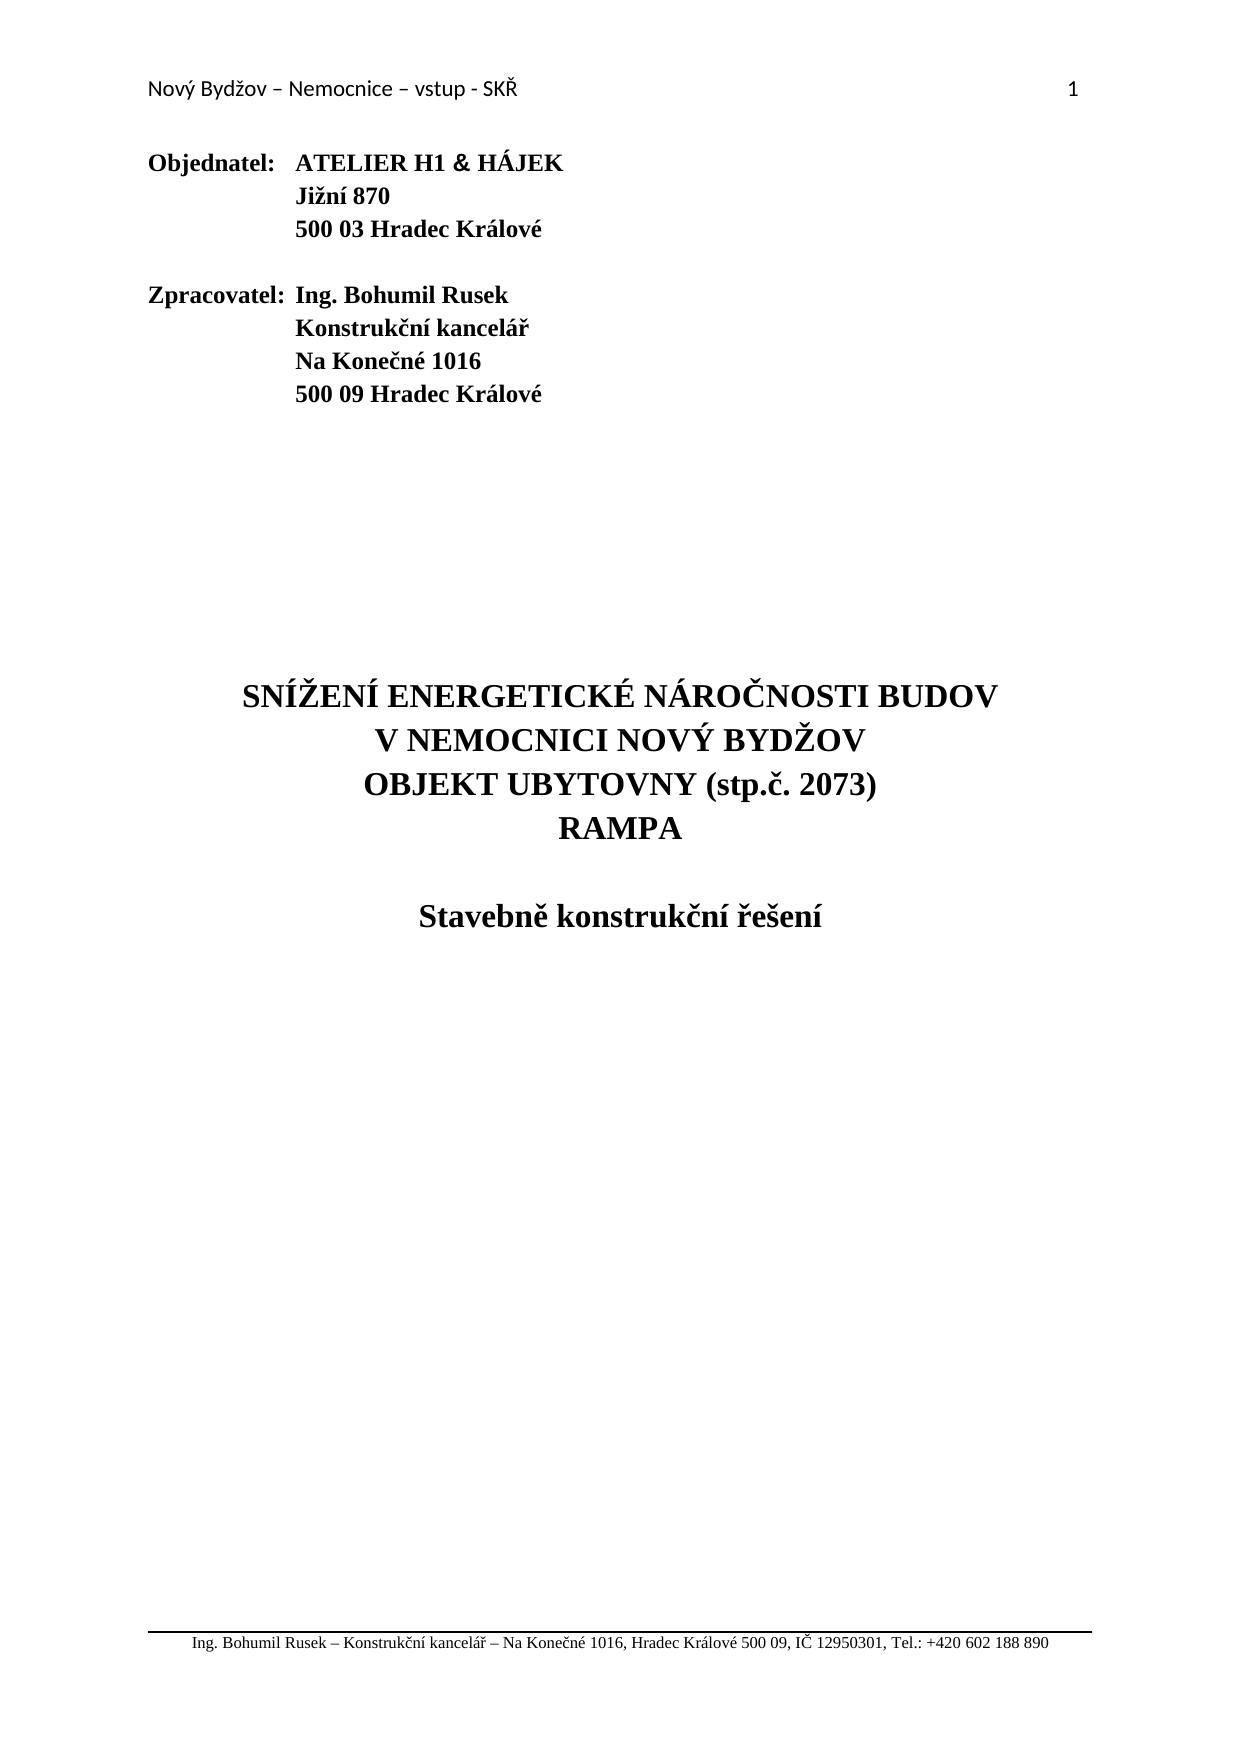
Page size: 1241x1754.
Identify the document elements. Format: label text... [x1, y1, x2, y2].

text Stavebně konstrukční řešení [148, 896, 1092, 935]
text V NEMOCNICI NOVÝ BYDŽOV [148, 720, 1092, 758]
text RAMPA [148, 808, 1092, 847]
text 500 09 Hradec Králové [148, 379, 1092, 408]
text Objednatel: ATELIER H1 & HÁJEK [148, 148, 1092, 177]
text OBJEKT UBYTOVNY (stp.č. 2073) [148, 764, 1092, 803]
text SNÍŽENÍ ENERGETICKÉ NÁROČNOSTI BUDOV [148, 676, 1092, 714]
text Zpracovatel: Ing. Bohumil Rusek [148, 280, 1092, 309]
text Jižní 870 [148, 181, 1092, 209]
text Konstrukční kancelář [148, 313, 1092, 342]
text Na Konečné 1016 [148, 346, 1092, 375]
text 500 03 Hradec Králové [148, 214, 1092, 243]
